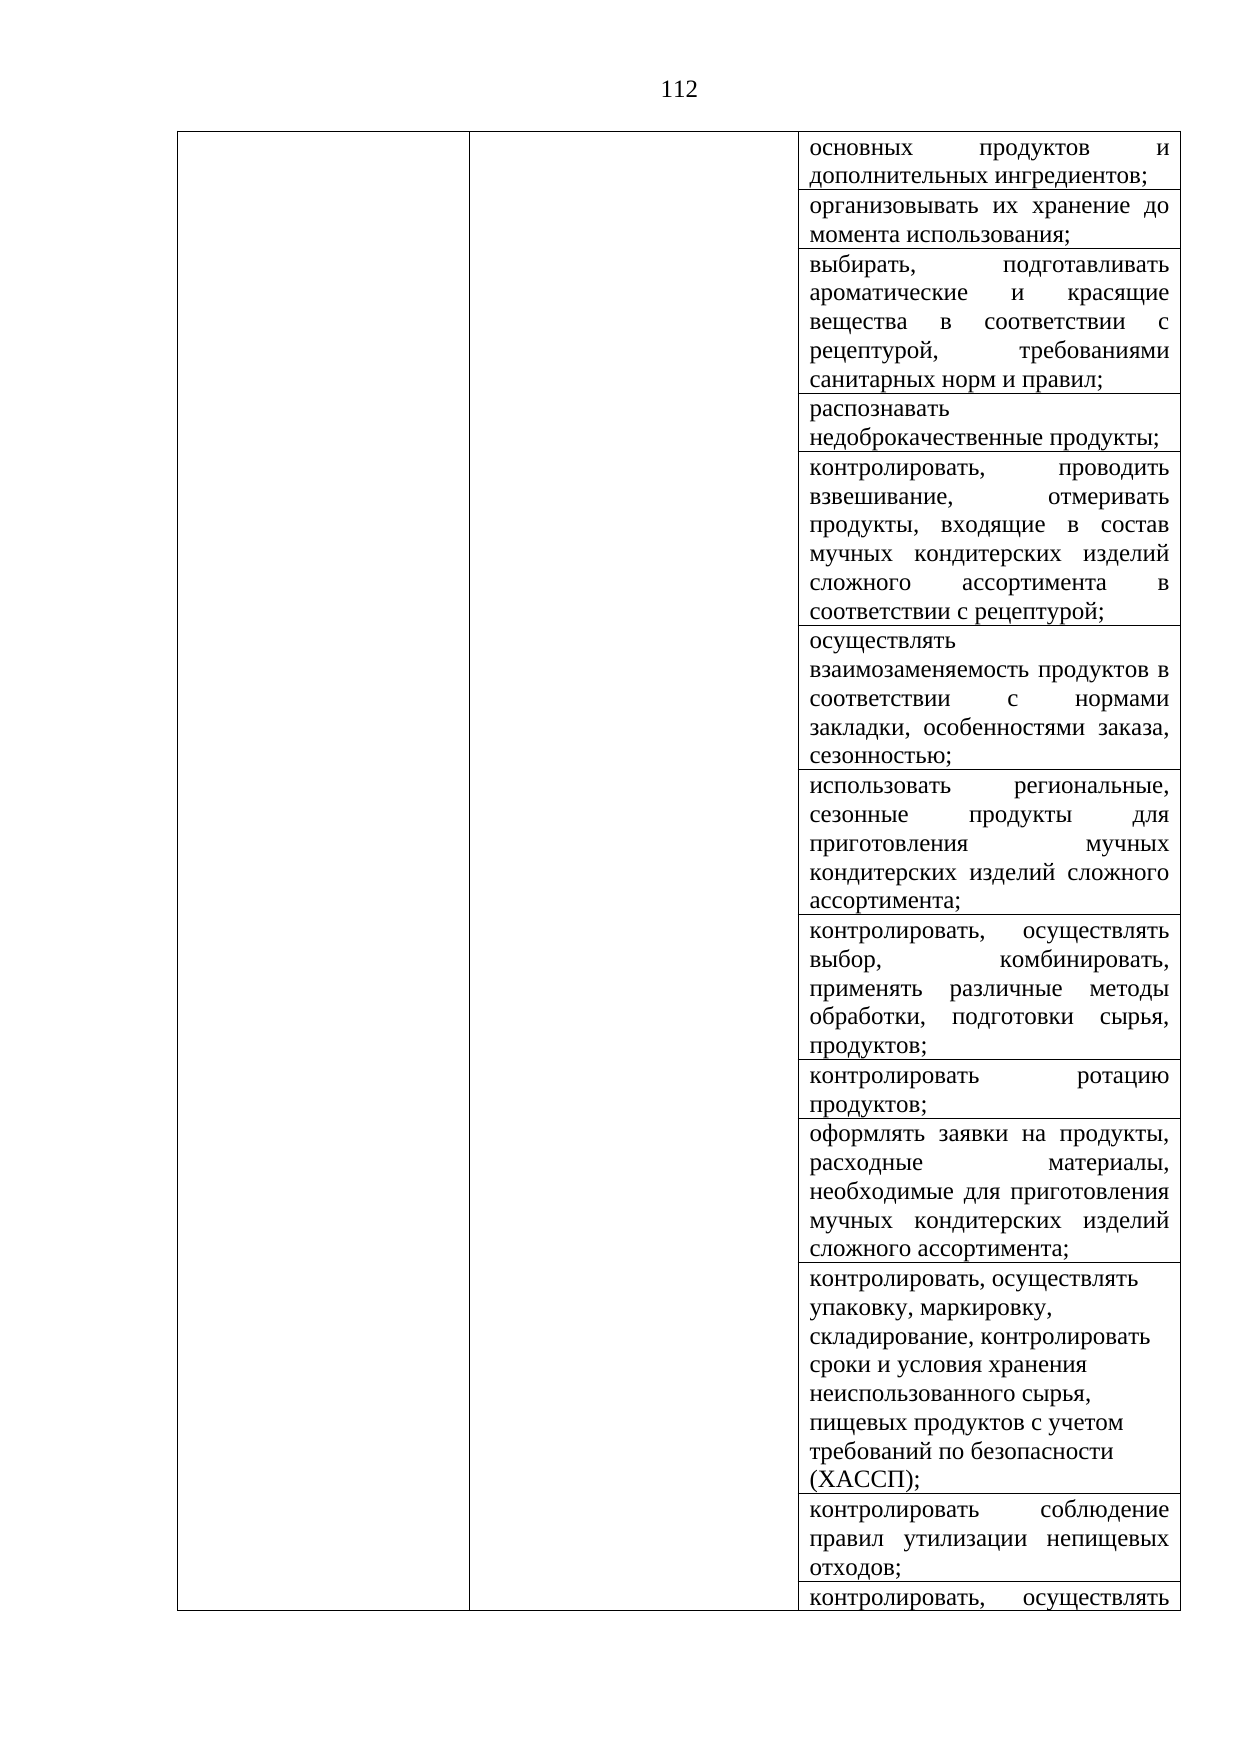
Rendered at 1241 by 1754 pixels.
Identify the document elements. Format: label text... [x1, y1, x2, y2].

table_cell осуществлять взаимозаменяемость продуктов в соответствии с нормами закладки, особенностями заказа, сезонностью; [799, 626, 1180, 769]
table_cell использовать региональные, сезонные продукты для приготовления мучных кондитерских изделий сложного ассортимента; [799, 770, 1180, 914]
table_cell организовывать их хранение до момента использования; [799, 190, 1180, 248]
table_cell оформлять заявки на продукты, расходные материалы, необходимые для приготовления мучных кондитерских изделий сложного ассортимента; [799, 1119, 1180, 1262]
table_cell выбирать, подготавливать ароматические и красящие вещества в соответствии с рецептурой, требованиями санитарных норм и правил; [799, 249, 1180, 392]
table_cell контролировать ротацию продуктов; [799, 1060, 1180, 1117]
table_cell контролировать, осуществлять упаковку, маркировку, складирование, контролировать сроки и условия хранения неиспользованного сырья, пищевых продуктов с учетом требований по безопасности (ХАССП); [799, 1263, 1180, 1493]
table_cell контролировать соблюдение правил утилизации непищевых отходов; [799, 1494, 1180, 1581]
table_cell контролировать, осуществлять выбор, комбинировать, применять различные методы обработки, подготовки сырья, продуктов; [799, 915, 1180, 1059]
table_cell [799, 1582, 1180, 1610]
table_cell контролировать, проводить взвешивание, отмеривать продукты, входящие в состав мучных кондитерских изделий сложного ассортимента в соответствии с рецептурой; [799, 452, 1180, 624]
table_cell распознавать недоброкачественные продукты; [799, 394, 1180, 451]
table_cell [799, 132, 1180, 189]
